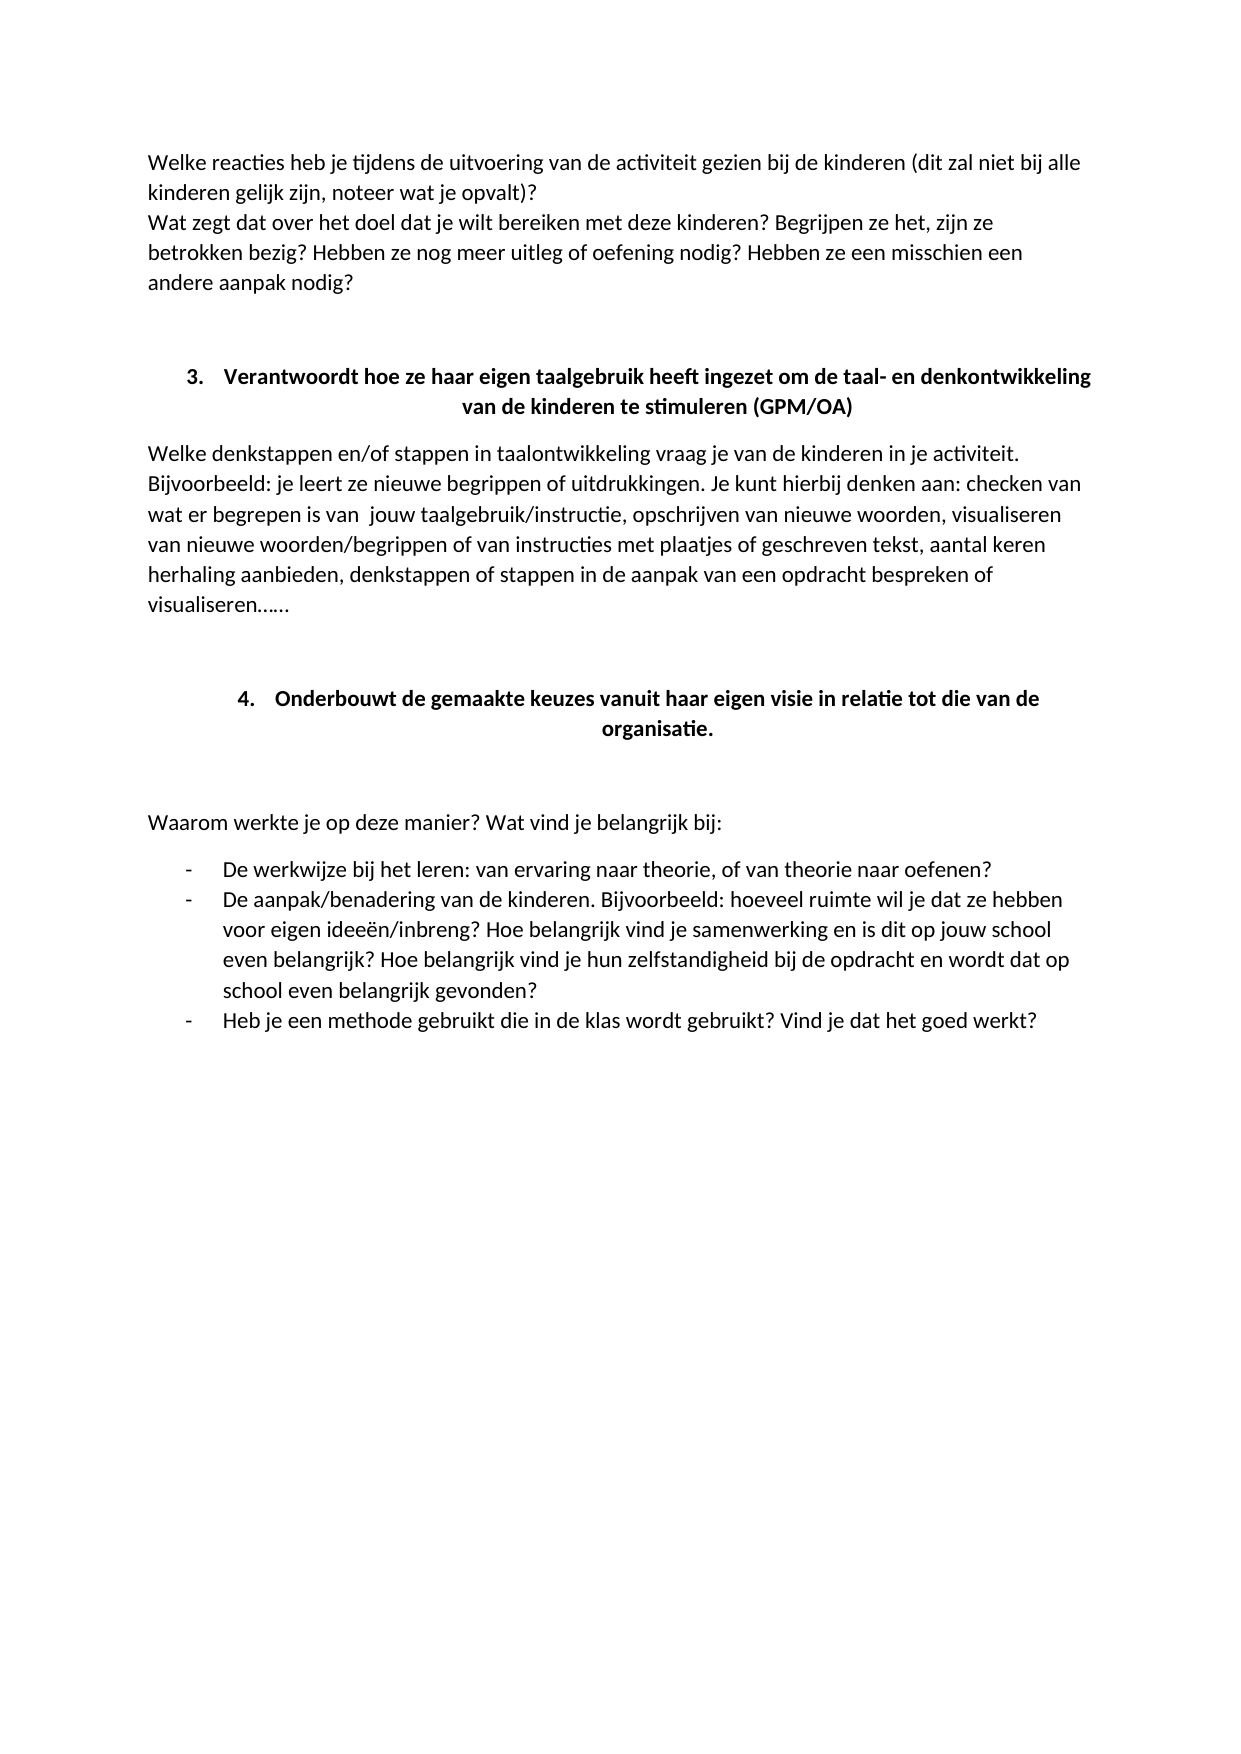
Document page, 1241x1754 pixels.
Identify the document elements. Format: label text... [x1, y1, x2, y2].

list Onderbouwt de gemaakte keuzes vanuit haar eigen visie in relatie tot die van de organisatie. [185, 684, 1093, 742]
text Welke reacties heb je tijdens de uitvoering van de activiteit gezien bij de kinderen (dit zal niet bij alle kinderen gelijk zijn, noteer wat je opvalt)? Wat zegt dat over het doel dat je wilt bereiken met deze kinderen? Begrijpen ze het, zijn ze betrokken bezig? Hebben ze nog meer uitleg of oefening nodig? Hebben ze een misschien een andere aanpak nodig? [148, 148, 1093, 296]
list Verantwoordt hoe ze haar eigen taalgebruik heeft ingezet om de taal- en denkontwikkeling van de kinderen te stimuleren (GPM/OA) [185, 362, 1093, 420]
list Heb je een methode gebruikt die in de klas wordt gebruikt? Vind je dat het goed werkt? [185, 1006, 1093, 1034]
list De aanpak/benadering van de kinderen. Bijvoorbeeld: hoeveel ruimte wil je dat ze hebben voor eigen ideeën/inbreng? Hoe belangrijk vind je samenwerking en is dit op jouw school even belangrijk? Hoe belangrijk vind je hun zelfstandigheid bij de opdracht en wordt dat op school even belangrijk gevonden? [185, 885, 1093, 1004]
text Welke denkstappen en/of stappen in taalontwikkeling vraag je van de kinderen in je activiteit. Bijvoorbeeld: je leert ze nieuwe begrippen of uitdrukkingen. Je kunt hierbij denken aan: checken van wat er begrepen is van jouw taalgebruik/instructie, opschrijven van nieuwe woorden, visualiseren van nieuwe woorden/begrippen of van instructies met plaatjes of geschreven tekst, aantal keren herhaling aanbieden, denkstappen of stappen in de aanpak van een opdracht bespreken of visualiseren…… [148, 439, 1093, 618]
list De werkwijze bij het leren: van ervaring naar theorie, of van theorie naar oefenen? [185, 855, 1093, 883]
text Waarom werkte je op deze manier? Wat vind je belangrijk bij: [148, 808, 1093, 836]
